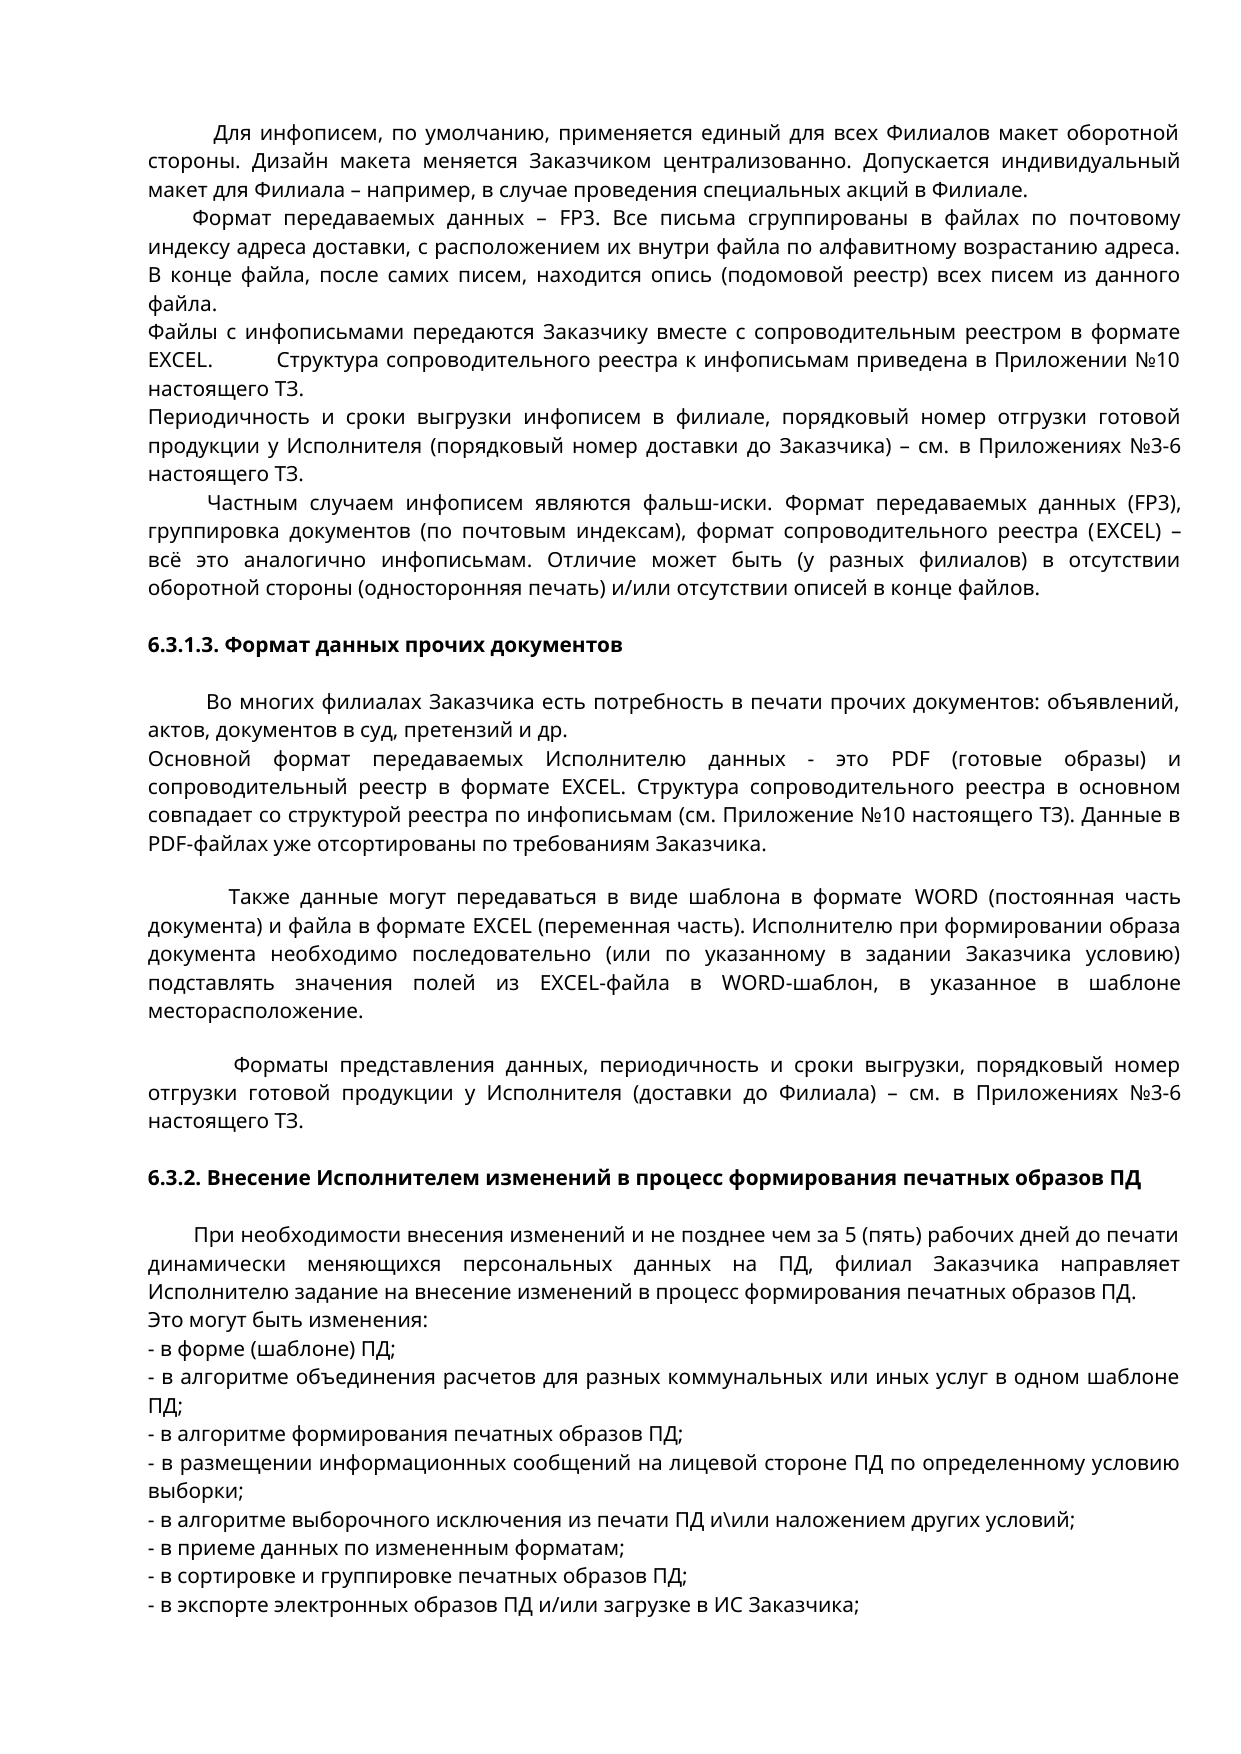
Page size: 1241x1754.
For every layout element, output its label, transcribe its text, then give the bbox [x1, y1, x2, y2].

text - в размещении информационных сообщений на лицевой стороне ПД по определенному условию выборки; [148, 1448, 1181, 1505]
text - в алгоритме выборочного исключения из печати ПД и\или наложением других условий; [148, 1505, 1181, 1533]
text Для инфописем, по умолчанию, применяется единый для всех Филиалов макет оборотной стороны. Дизайн макета меняется Заказчиком централизованно. Допускается индивидуальный макет для Филиала – например, в случае проведения специальных акций в Филиале. [148, 118, 1181, 203]
text Периодичность и сроки выгрузки инфописем в филиале, порядковый номер отгрузки готовой продукции у Исполнителя (порядковый номер доставки до Заказчика) – см. в Приложениях №3-6 настоящего ТЗ. [148, 402, 1181, 488]
text Форматы представления данных, периодичность и сроки выгрузки, порядковый номер отгрузки готовой продукции у Исполнителя (доставки до Филиала) – см. в Приложениях №3-6 настоящего ТЗ. [148, 1050, 1181, 1135]
text - в форме (шаблоне) ПД; [148, 1334, 1181, 1362]
text Основной формат передаваемых Исполнителю данных - это PDF (готовые образы) и сопроводительный реестр в формате EXCEL. Структура сопроводительного реестра в основном совпадает со структурой реестра по инфописьмам (см. Приложение №10 настоящего ТЗ). Данные в PDF-файлах уже отсортированы по требованиям Заказчика. [148, 744, 1181, 857]
text Файлы с инфописьмами передаются Заказчику вместе с сопроводительным реестром в формате EXCEL. Структура сопроводительного реестра к инфописьмам приведена в Приложении №10 настоящего ТЗ. [148, 317, 1181, 402]
text Во многих филиалах Заказчика есть потребность в печати прочих документов: объявлений, актов, документов в суд, претензий и др. [148, 687, 1181, 744]
text 6.3.2. Внесение Исполнителем изменений в процесс формирования печатных образов ПД [148, 1163, 1181, 1192]
text Также данные могут передаваться в виде шаблона в формате WORD (постоянная часть документа) и файла в формате EXCEL (переменная часть). Исполнителю при формировании образа документа необходимо последовательно (или по указанному в задании Заказчика условию) подставлять значения полей из EXCEL-файла в WORD-шаблон, в указанное в шаблоне месторасположение. [148, 882, 1181, 1025]
text При необходимости внесения изменений и не позднее чем за 5 (пять) рабочих дней до печати динамически меняющихся персональных данных на ПД, филиал Заказчика направляет Исполнителю задание на внесение изменений в процесс формирования печатных образов ПД. [148, 1220, 1181, 1306]
text 6.3.1.3. Формат данных прочих документов [148, 630, 1181, 658]
text - в приеме данных по измененным форматам; [148, 1533, 1181, 1562]
text - в алгоритме формирования печатных образов ПД; [148, 1419, 1181, 1448]
text Это могут быть изменения: [148, 1306, 1181, 1334]
text - в экспорте электронных образов ПД и/или загрузке в ИС Заказчика; [148, 1590, 1181, 1618]
text Формат передаваемых данных – FP3. Все письма сгруппированы в файлах по почтовому индексу адреса доставки, с расположением их внутри файла по алфавитному возрастанию адреса. В конце файла, после самих писем, находится опись (подомовой реестр) всех писем из данного файла. [148, 203, 1181, 317]
text - в сортировке и группировке печатных образов ПД; [148, 1562, 1181, 1590]
text Частным случаем инфописем являются фальш-иски. Формат передаваемых данных (FP3), группировка документов (по почтовым индексам), формат сопроводительного реестра (EXCEL) – всё это аналогично инфописьмам. Отличие может быть (у разных филиалов) в отсутствии оборотной стороны (односторонняя печать) и/или отсутствии описей в конце файлов. [148, 488, 1181, 602]
text - в алгоритме объединения расчетов для разных коммунальных или иных услуг в одном шаблоне ПД; [148, 1362, 1181, 1419]
